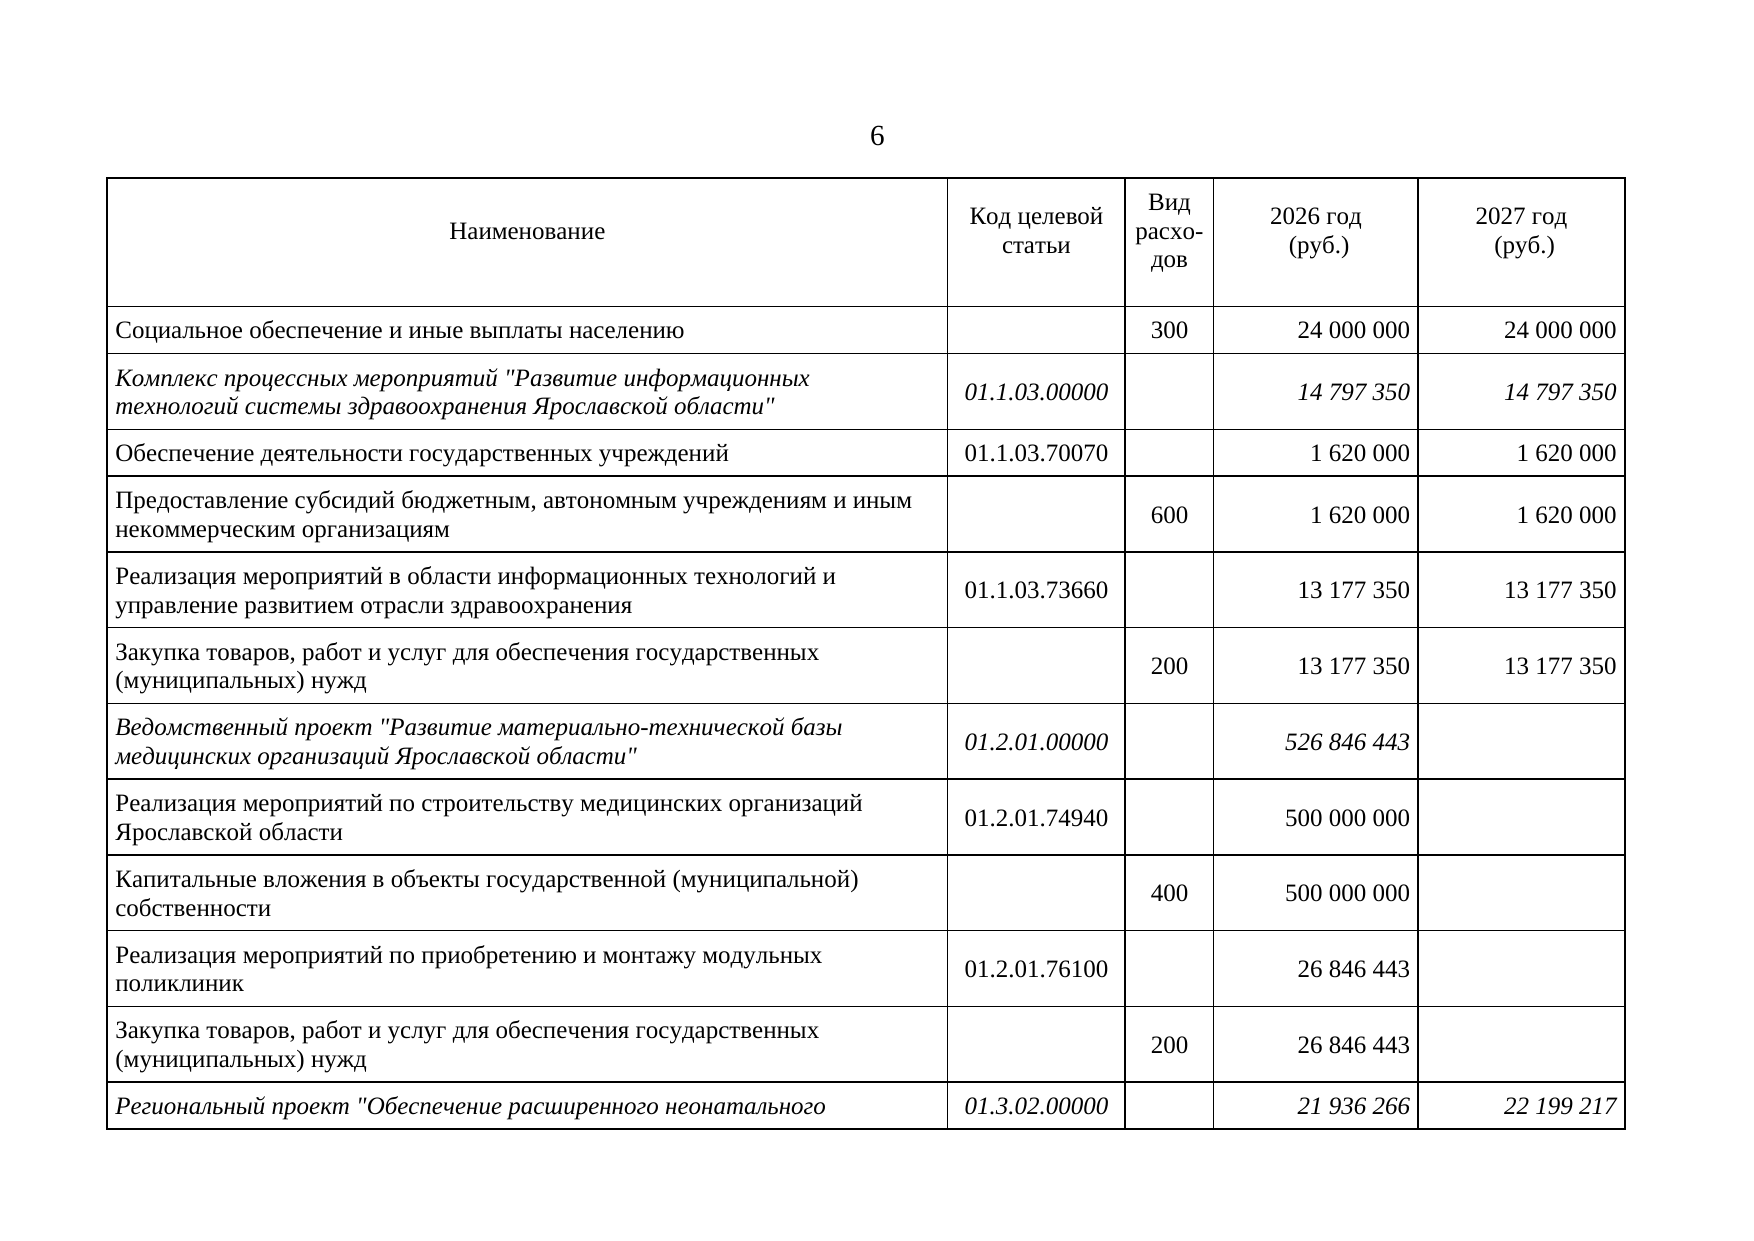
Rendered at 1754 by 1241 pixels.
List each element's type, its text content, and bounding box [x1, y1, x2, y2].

table_cell 500 000 000 [1214, 780, 1417, 854]
table_cell [1126, 780, 1213, 854]
table_cell 13 177 350 [1419, 553, 1624, 627]
table_cell Предоставление субсидий бюджетным, автономным учреждениям и иным некоммерческим организациям [108, 477, 947, 551]
table_header 2027 год (руб.) [1419, 179, 1624, 306]
table_cell [948, 307, 1124, 353]
table_cell Закупка товаров, работ и услуг для обеспечения государственных (муниципальных) нужд [108, 1007, 947, 1081]
table_cell Ведомственный проект "Развитие материально-технической базы медицинских организаций Ярославской области" [108, 704, 947, 778]
table_cell Реализация мероприятий по строительству медицинских организаций Ярославской области [108, 780, 947, 854]
table_cell Обеспечение деятельности государственных учреждений [108, 430, 947, 475]
table_cell 1 620 000 [1419, 430, 1624, 475]
table_cell [1419, 1007, 1624, 1081]
table_cell 13 177 350 [1419, 628, 1624, 703]
table_cell 01.3.02.00000 [948, 1083, 1124, 1128]
table_cell [948, 477, 1124, 551]
table_cell Комплекс процессных мероприятий "Развитие информационных технологий системы здравоохранения Ярославской области" [108, 354, 947, 428]
table_cell 13 177 350 [1214, 628, 1417, 703]
table_cell 01.2.01.76100 [948, 931, 1124, 1006]
table_cell 21 936 266 [1214, 1083, 1417, 1128]
table_cell 1 620 000 [1419, 477, 1624, 551]
table_cell 22 199 217 [1419, 1083, 1624, 1128]
table_cell 01.1.03.00000 [948, 354, 1124, 428]
table_cell 500 000 000 [1214, 856, 1417, 930]
table_cell 01.1.03.73660 [948, 553, 1124, 627]
table_cell [1126, 704, 1213, 778]
table_cell 01.1.03.70070 [948, 430, 1124, 475]
table_cell 01.2.01.00000 [948, 704, 1124, 778]
table_cell [1419, 856, 1624, 930]
table_header 2026 год (руб.) [1214, 179, 1417, 306]
table_header Вид расхо-дов [1126, 179, 1213, 306]
table_cell 600 [1126, 477, 1213, 551]
table_cell [948, 628, 1124, 703]
table_cell 26 846 443 [1214, 931, 1417, 1006]
table_cell [1126, 354, 1213, 428]
table_cell 400 [1126, 856, 1213, 930]
table_cell Закупка товаров, работ и услуг для обеспечения государственных (муниципальных) нужд [108, 628, 947, 703]
table_cell [1419, 780, 1624, 854]
table_cell [1419, 704, 1624, 778]
table_cell 200 [1126, 1007, 1213, 1081]
table_cell [1126, 430, 1213, 475]
table_cell 1 620 000 [1214, 430, 1417, 475]
table_cell 1 620 000 [1214, 477, 1417, 551]
table_cell 01.2.01.74940 [948, 780, 1124, 854]
table_cell [1419, 931, 1624, 1006]
table_cell 14 797 350 [1419, 354, 1624, 428]
table_cell 14 797 350 [1214, 354, 1417, 428]
table_cell [948, 1007, 1124, 1081]
table_cell Социальное обеспечение и иные выплаты населению [108, 307, 947, 353]
table_cell 526 846 443 [1214, 704, 1417, 778]
table_cell Капитальные вложения в объекты государственной (муниципальной) собственности [108, 856, 947, 930]
table_header Наименование [108, 179, 947, 306]
table_cell Реализация мероприятий в области информационных технологий и управление развитием отрасли здравоохранения [108, 553, 947, 627]
table_cell 26 846 443 [1214, 1007, 1417, 1081]
table_cell 24 000 000 [1419, 307, 1624, 353]
table_cell [948, 856, 1124, 930]
table_cell 300 [1126, 307, 1213, 353]
table_cell 13 177 350 [1214, 553, 1417, 627]
table_cell [1126, 1083, 1213, 1128]
table_header Код целевой статьи [948, 179, 1124, 306]
table_cell 200 [1126, 628, 1213, 703]
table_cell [108, 1083, 947, 1128]
table_cell Реализация мероприятий по приобретению и монтажу модульных поликлиник [108, 931, 947, 1006]
table_cell [1126, 931, 1213, 1006]
table_cell 24 000 000 [1214, 307, 1417, 353]
table_cell [1126, 553, 1213, 627]
